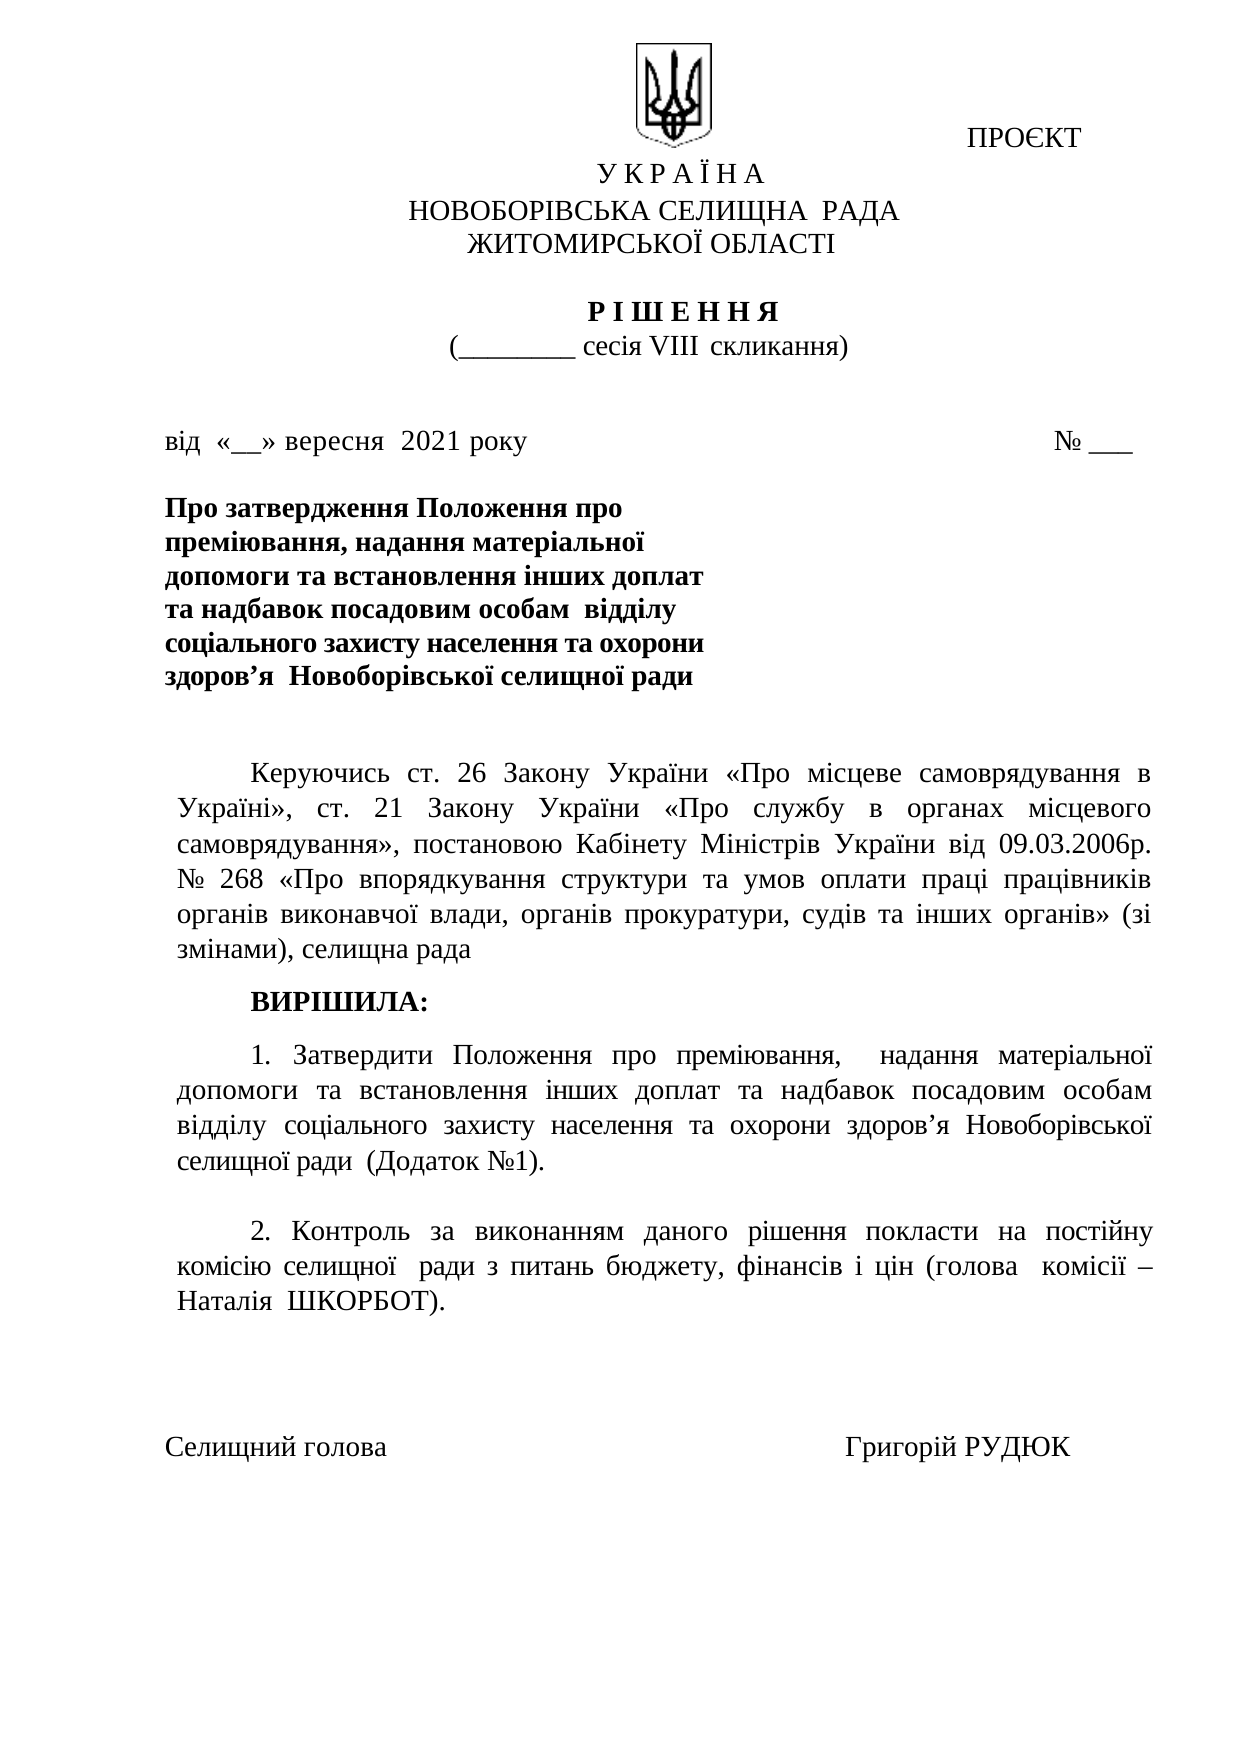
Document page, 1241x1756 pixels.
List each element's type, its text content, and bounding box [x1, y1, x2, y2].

text ВИРІШИЛА: [250, 984, 1169, 1017]
title (________ сесія VIII скликання) [164, 328, 1164, 362]
subtitle ЖИТОМИРСЬКОЇ ОБЛАСТІ [431, 226, 1169, 260]
list Контроль за виконанням даного рішення покласти на постійну комісію селищної ради з питань бюджету, фінансів і цін (голова комісії – Наталія ШКОРБОТ). [177, 1213, 1153, 1317]
text ПРОЄКТ [177, 43, 1169, 154]
picture [636, 43, 712, 148]
list Затвердити Положення про преміювання, надання матеріальної допомоги та встановлення інших доплат та надбавок посадовим особам відділу соціального захисту населення та охорони здоров’я Новоборівської селищної ради (Додаток №1). [177, 1037, 1152, 1176]
text Про затвердження Положення про [164, 491, 1169, 524]
subtitle від «__» вересня 2021 року № ___ [164, 423, 1169, 457]
text НОВОБОРІВСЬКА СЕЛИЩНА РАДА [401, 193, 1084, 226]
text здоров’я Новоборівської селищної ради [164, 658, 1169, 692]
text допомоги та встановлення інших доплат [164, 558, 1169, 591]
text Керуючись ст. 26 Закону України «Про місцеве самоврядування в Україні», ст. 21 Закону України «Про службу в органах місцевого самоврядування», постановою Кабінету Міністрів України від 09.03.2006р. № 268 «Про впорядкування структури та умов оплати праці працівників органів виконавчої влади, органів прокуратури, судів та інших органів» (зі змінами), селищна рада [177, 755, 1152, 965]
subtitle Селищний голова Григорій РУДЮК [164, 1429, 1169, 1463]
text преміювання, надання матеріальної [164, 524, 1169, 558]
title Р І Ш Е Н Н Я [164, 294, 1164, 328]
text соціального захисту населення та охорони [164, 625, 1169, 658]
text та надбавок посадовим особам відділу [164, 591, 1169, 625]
text У К Р А Ї Н А [438, 156, 1084, 190]
